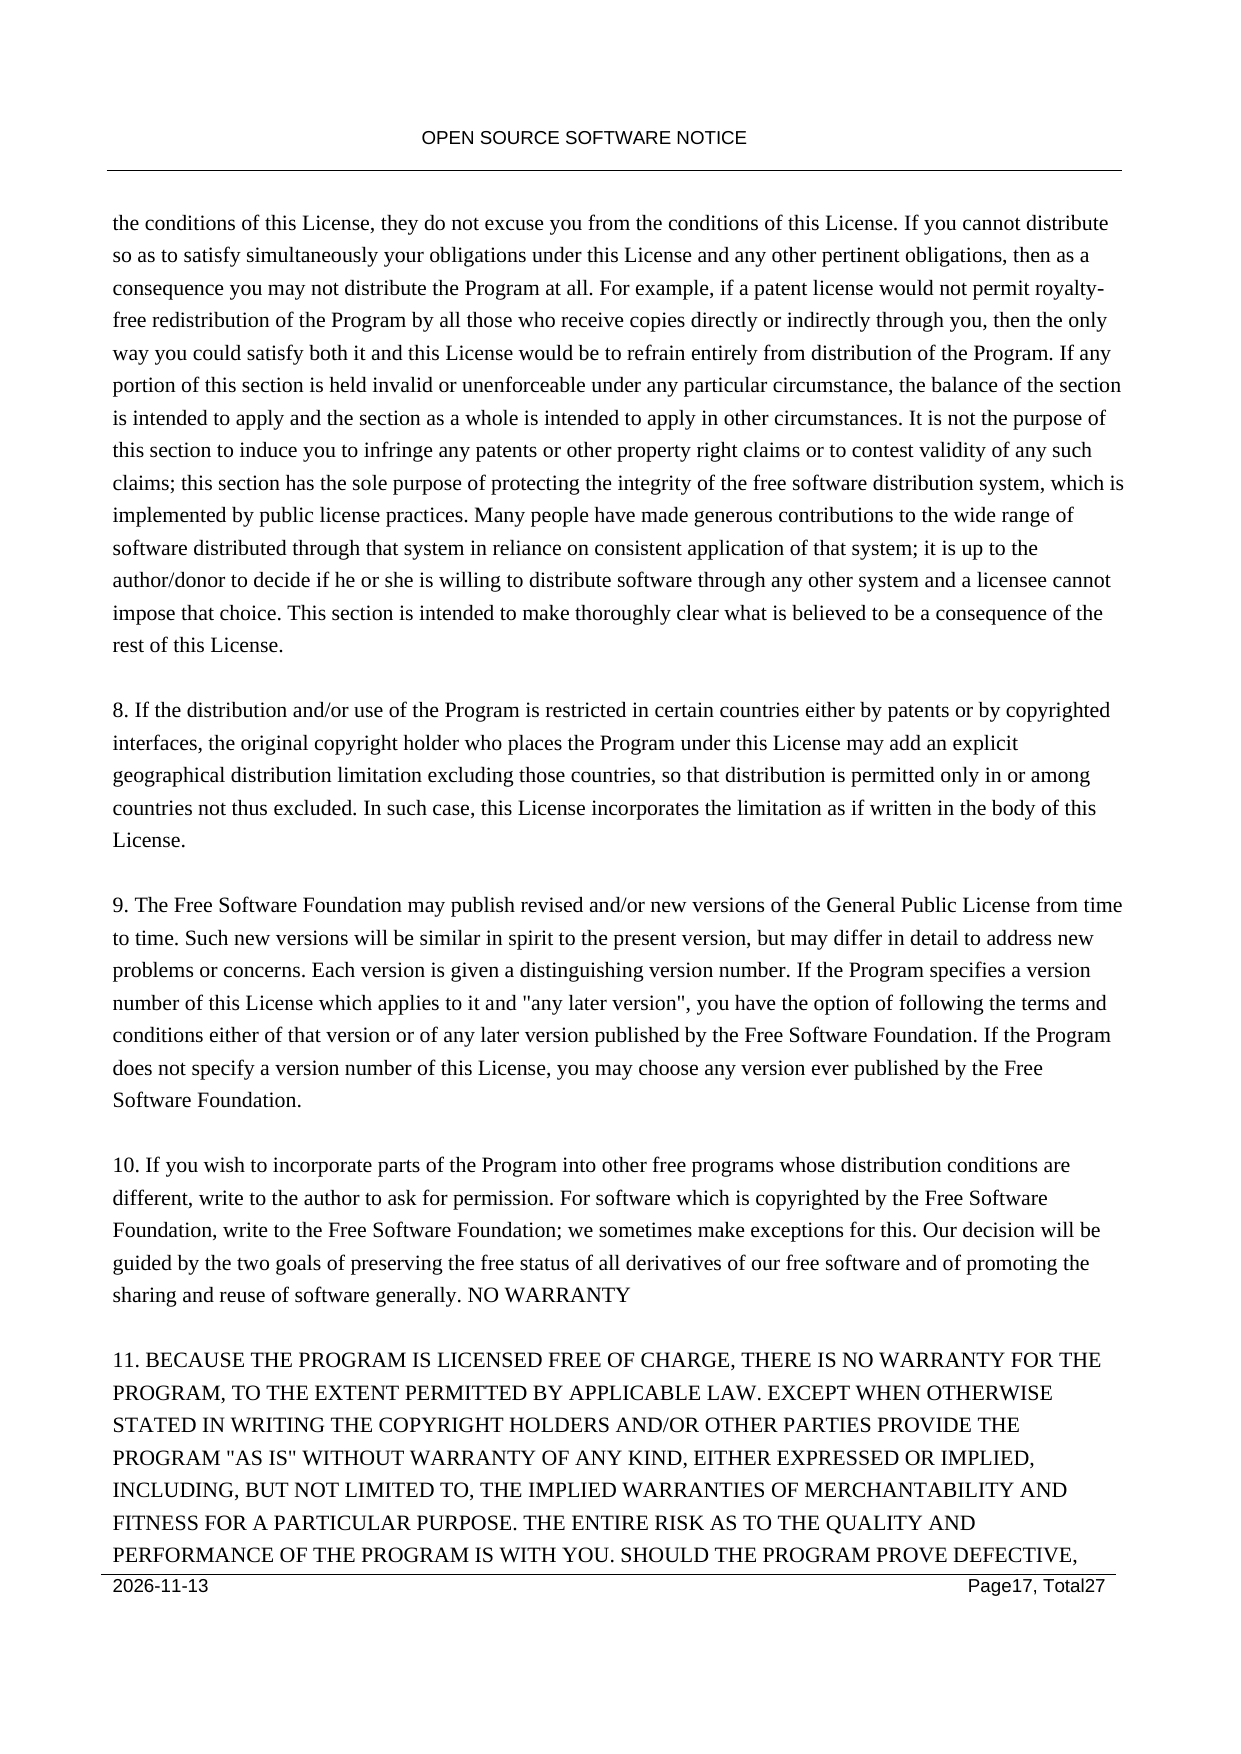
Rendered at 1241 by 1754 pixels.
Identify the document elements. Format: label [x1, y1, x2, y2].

text [112, 206, 1128, 1571]
